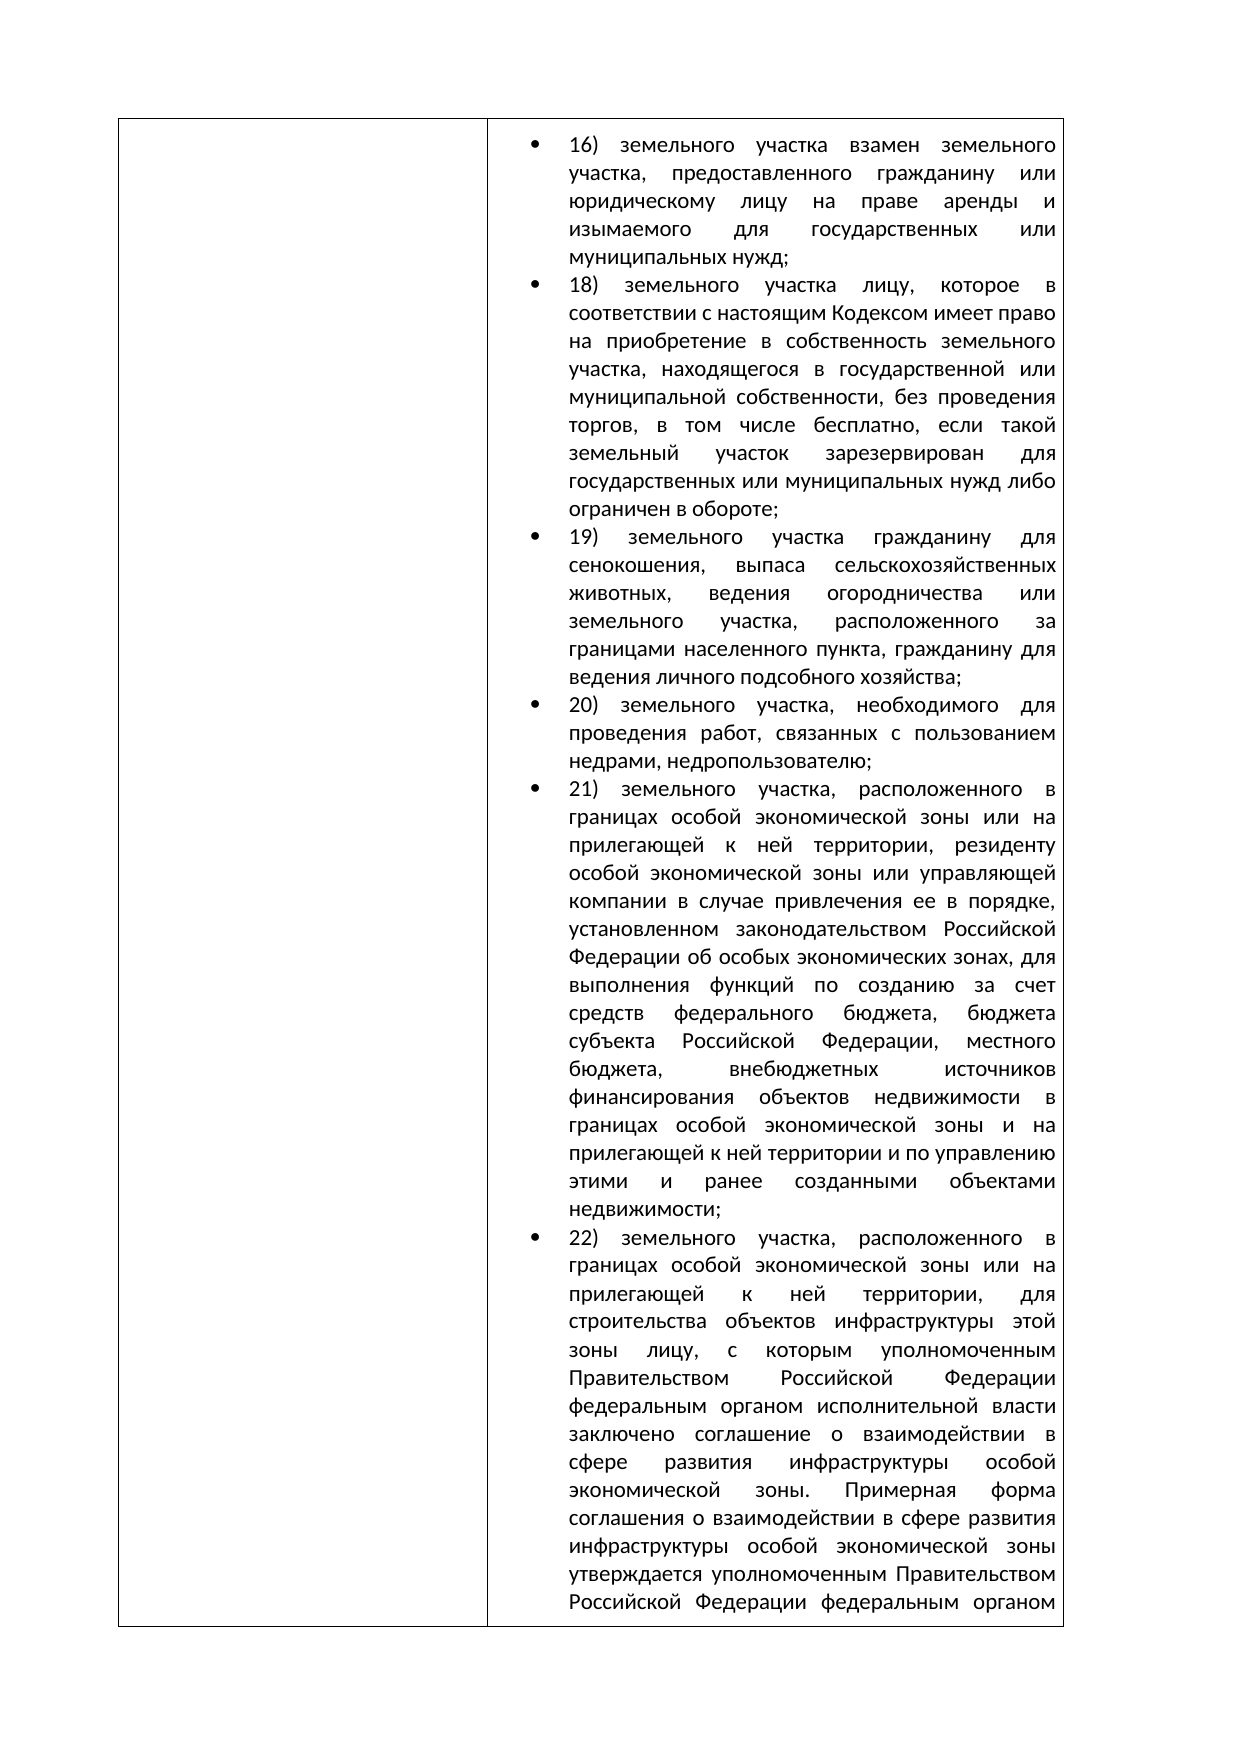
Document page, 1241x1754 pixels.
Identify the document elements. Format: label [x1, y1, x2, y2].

table_cell [119, 119, 487, 1626]
table_cell [488, 119, 1063, 1626]
